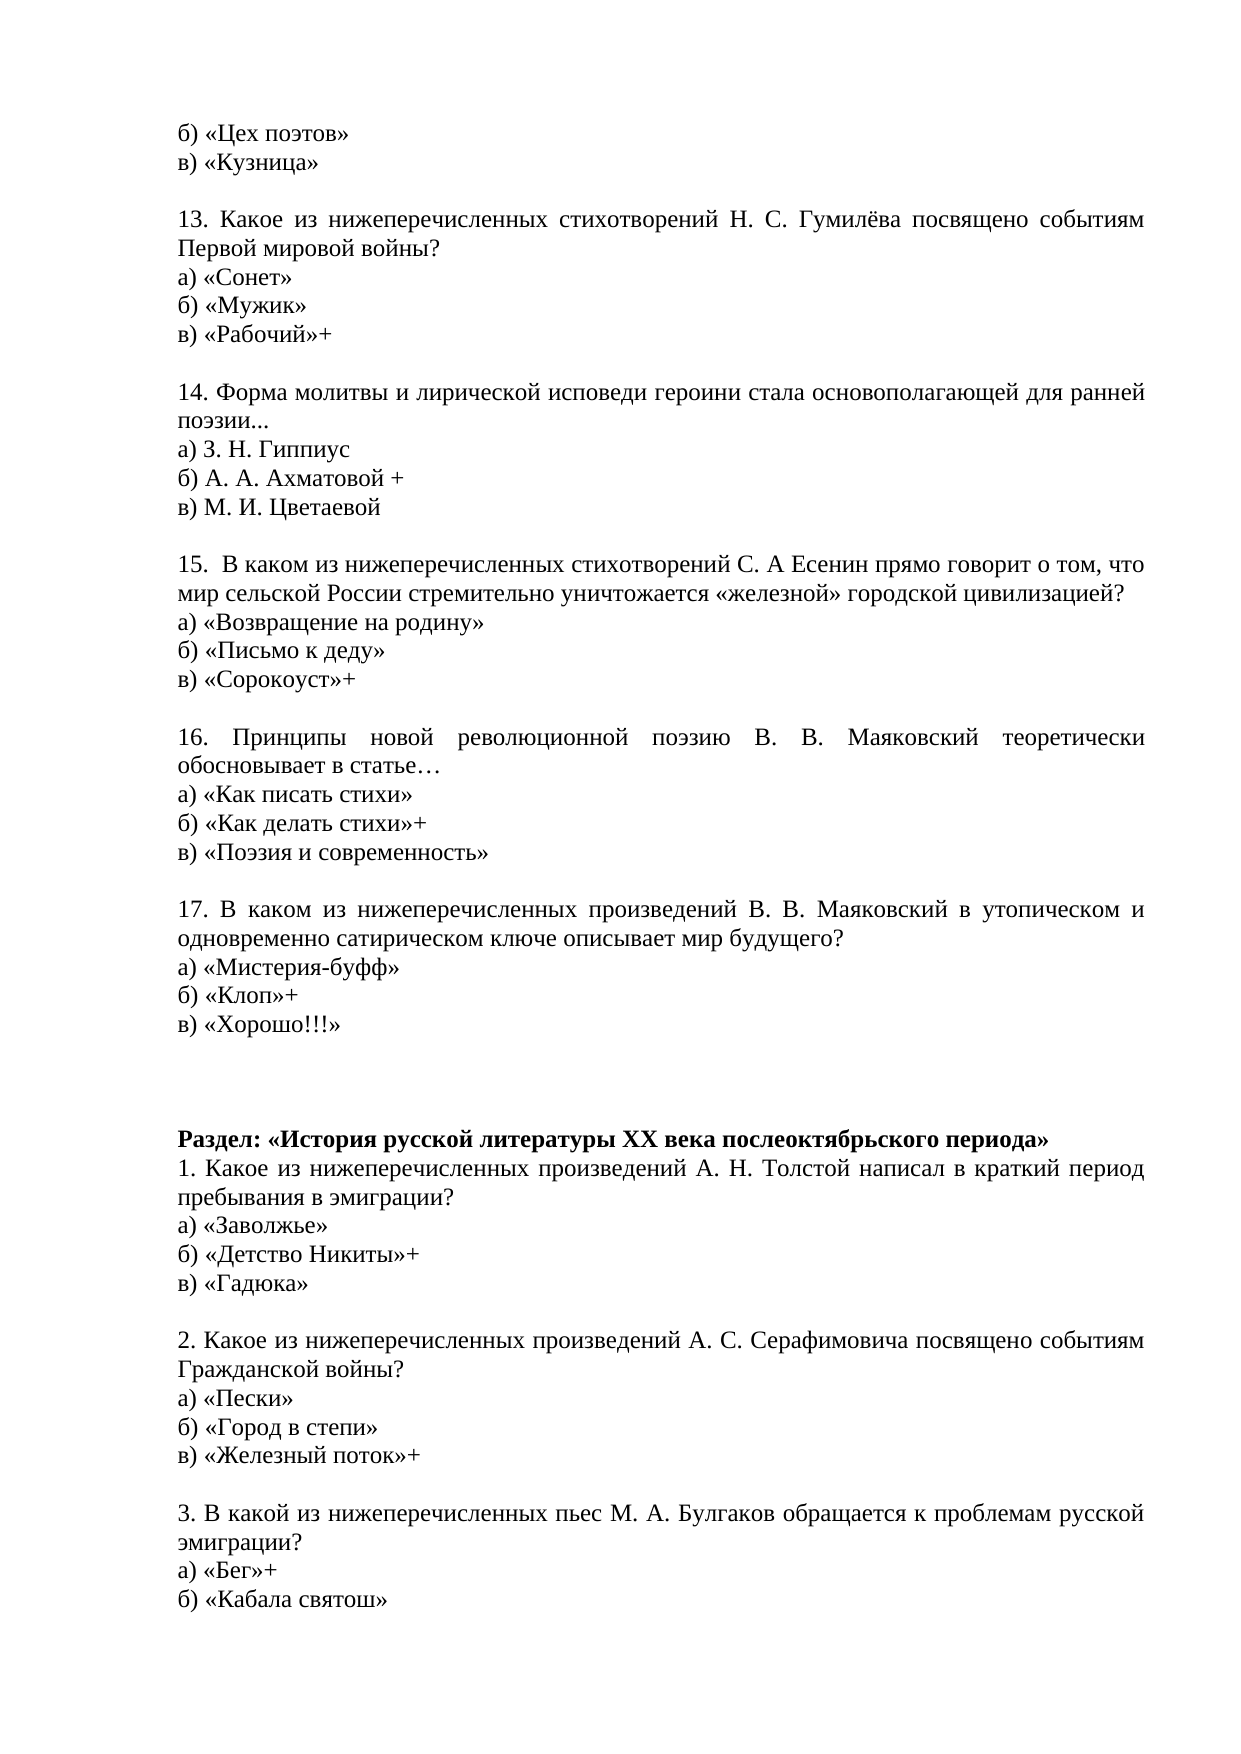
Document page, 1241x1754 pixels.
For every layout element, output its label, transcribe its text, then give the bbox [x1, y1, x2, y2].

text в) «Гадюка» [177, 1268, 1146, 1297]
text а) «Пески» [177, 1383, 1146, 1412]
text б) «Клоп»+ [177, 981, 1146, 1009]
text б) «Город в степи» [177, 1412, 1146, 1441]
text б) «Мужик» [177, 291, 1146, 319]
text в) «Рабочий»+ [177, 319, 1146, 348]
text 13. Какое из нижеперечисленных стихотворений Н. С. Гумилёва посвящено событиям Первой мировой войны? [177, 204, 1146, 262]
text 15. В каком из нижеперечисленных стихотворений С. А Есенин прямо говорит о том, что мир сельской России стремительно уничтожается «железной» городской цивилизацией? [177, 549, 1146, 607]
text б) «Как делать стихи»+ [177, 808, 1146, 837]
text 2. Какое из нижеперечисленных произведений А. С. Серафимовича посвящено событиям Гражданской войны? [177, 1326, 1146, 1383]
text в) М. И. Цветаевой [177, 492, 1146, 521]
text а) «Мистерия-буфф» [177, 952, 1146, 981]
text а) «Сонет» [177, 262, 1146, 291]
text в) «Кузница» [177, 147, 1146, 176]
text в) «Сорокоуст»+ [177, 664, 1146, 693]
text 17. В каком из нижеперечисленных произведений В. В. Маяковский в утопическом и одновременно сатирическом ключе описывает мир будущего? [177, 894, 1146, 952]
text б) «Цех поэтов» [177, 118, 1146, 147]
text Раздел: «История русской литературы ХХ века послеоктябрьского периода» [177, 1124, 1146, 1153]
text в) «Железный поток»+ [177, 1441, 1146, 1469]
text б) А. А. Ахматовой + [177, 463, 1146, 492]
text в) «Поэзия и современность» [177, 837, 1146, 866]
text 1. Какое из нижеперечисленных произведений А. Н. Толстой написал в краткий период пребывания в эмиграции? [177, 1153, 1146, 1211]
text а) «Возвращение на родину» [177, 607, 1146, 636]
text 3. В какой из нижеперечисленных пьес М. А. Булгаков обращается к проблемам русской эмиграции? [177, 1498, 1146, 1556]
text в) «Хорошо!!!» [177, 1009, 1146, 1038]
text б) «Письмо к деду» [177, 636, 1146, 664]
text а) «Бег»+ [177, 1556, 1146, 1584]
text б) «Детство Никиты»+ [177, 1239, 1146, 1268]
text а) «Как писать стихи» [177, 779, 1146, 808]
text 14. Форма молитвы и лирической исповеди героини стала основополагающей для ранней поэзии... [177, 377, 1146, 434]
text а) «Заволжье» [177, 1211, 1146, 1239]
text а) З. Н. Гиппиус [177, 434, 1146, 463]
text б) «Кабала святош» [177, 1584, 1146, 1613]
text 16. Принципы новой революционной поэзию В. В. Маяковский теоретически обосновывает в статье… [177, 722, 1146, 779]
